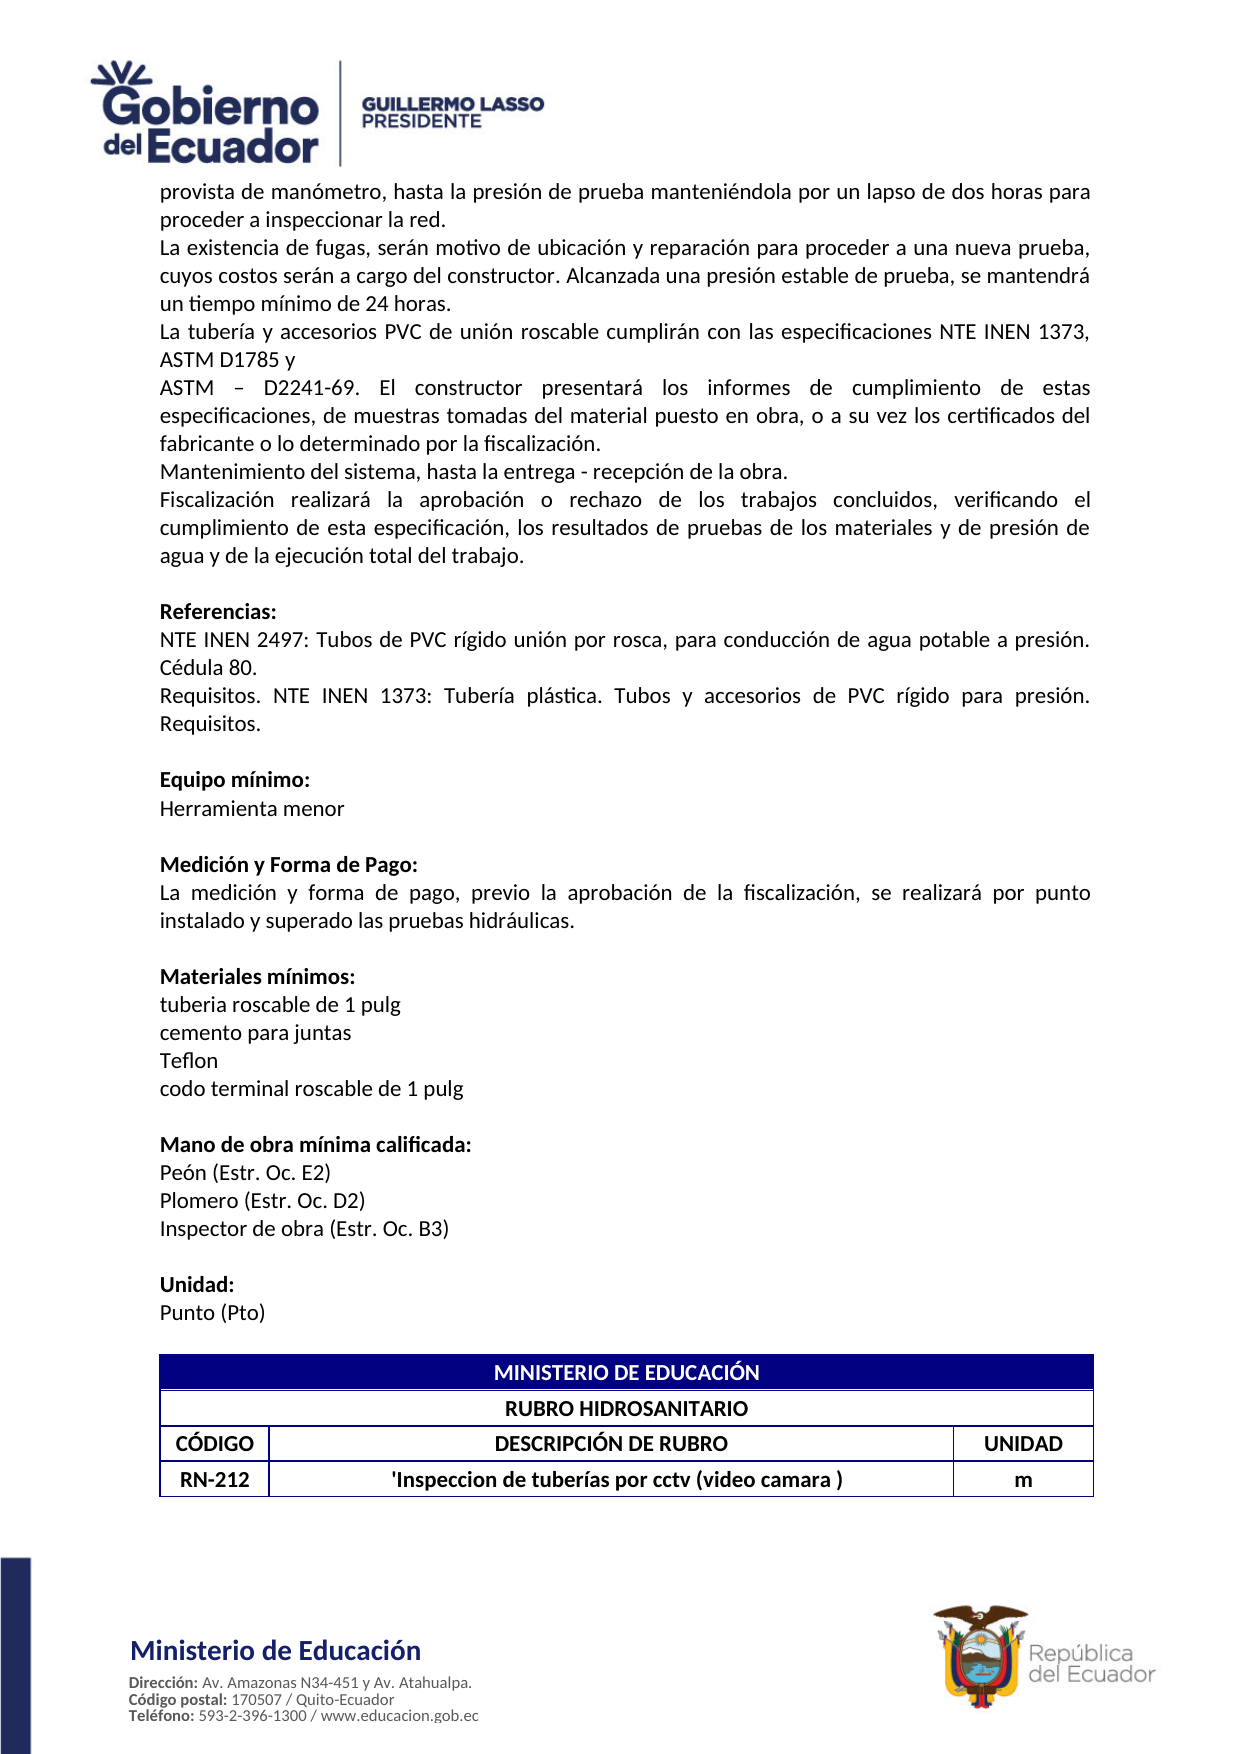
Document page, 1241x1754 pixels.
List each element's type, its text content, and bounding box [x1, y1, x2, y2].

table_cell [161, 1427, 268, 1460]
text NTE INEN 2497: Tubos de PVC rígido unión por rosca, para conducción de agua potable a presión. Cédula 80. [159, 626, 1092, 682]
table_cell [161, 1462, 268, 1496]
text Referencias: [159, 597, 1092, 626]
text Materiales mínimos: [159, 962, 1092, 990]
text Plomero (Estr. Oc. D2) [159, 1186, 1092, 1214]
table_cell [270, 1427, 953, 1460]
text Herramienta menor [159, 794, 1092, 822]
text La medición y forma de pago, previo la aprobación de la fiscalización, se realizará por punto instalado y superado las pruebas hidráulicas. [159, 878, 1092, 934]
text ASTM – D2241-69. El constructor presentará los informes de cumplimiento de estas especificaciones, de muestras tomadas del material puesto en obra, o a su vez los certificados del fabricante o lo determinado por la fiscalización. [159, 373, 1092, 457]
text Teflon [159, 1046, 1092, 1074]
text Mantenimiento del sistema, hasta la entrega - recepción de la obra. [159, 457, 1092, 485]
text codo terminal roscable de 1 pulg [159, 1074, 1092, 1102]
text Unidad: [159, 1270, 1092, 1298]
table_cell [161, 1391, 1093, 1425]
text Medición y Forma de Pago: [159, 850, 1092, 878]
text Equipo mínimo: [159, 766, 1092, 794]
text Punto (Pto) [159, 1298, 1092, 1326]
text La tubería y accesorios PVC de unión roscable cumplirán con las especificaciones NTE INEN 1373, ASTM D1785 y [159, 317, 1092, 373]
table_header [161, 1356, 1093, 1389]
picture [0, 1, 1241, 1754]
text Fiscalización realizará la aprobación o rechazo de los trabajos concluidos, verificando el cumplimiento de esta especificación, los resultados de pruebas de los materiales y de presión de agua y de la ejecución total del trabajo. [159, 485, 1092, 569]
text Inspector de obra (Estr. Oc. B3) [159, 1214, 1092, 1242]
text La existencia de fugas, serán motivo de ubicación y reparación para proceder a una nueva prueba, cuyos costos serán a cargo del constructor. Alcanzada una presión estable de prueba, se mantendrá un tiempo mínimo de 24 horas. [159, 233, 1092, 317]
text tuberia roscable de 1 pulg [159, 990, 1092, 1018]
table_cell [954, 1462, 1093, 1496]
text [159, 177, 1092, 233]
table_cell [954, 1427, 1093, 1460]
text Peón (Estr. Oc. E2) [159, 1158, 1092, 1186]
text Requisitos. NTE INEN 1373: Tubería plástica. Tubos y accesorios de PVC rígido para presión. Requisitos. [159, 682, 1092, 738]
text cemento para juntas [159, 1018, 1092, 1046]
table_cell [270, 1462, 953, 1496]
text Mano de obra mínima calificada: [159, 1130, 1092, 1158]
